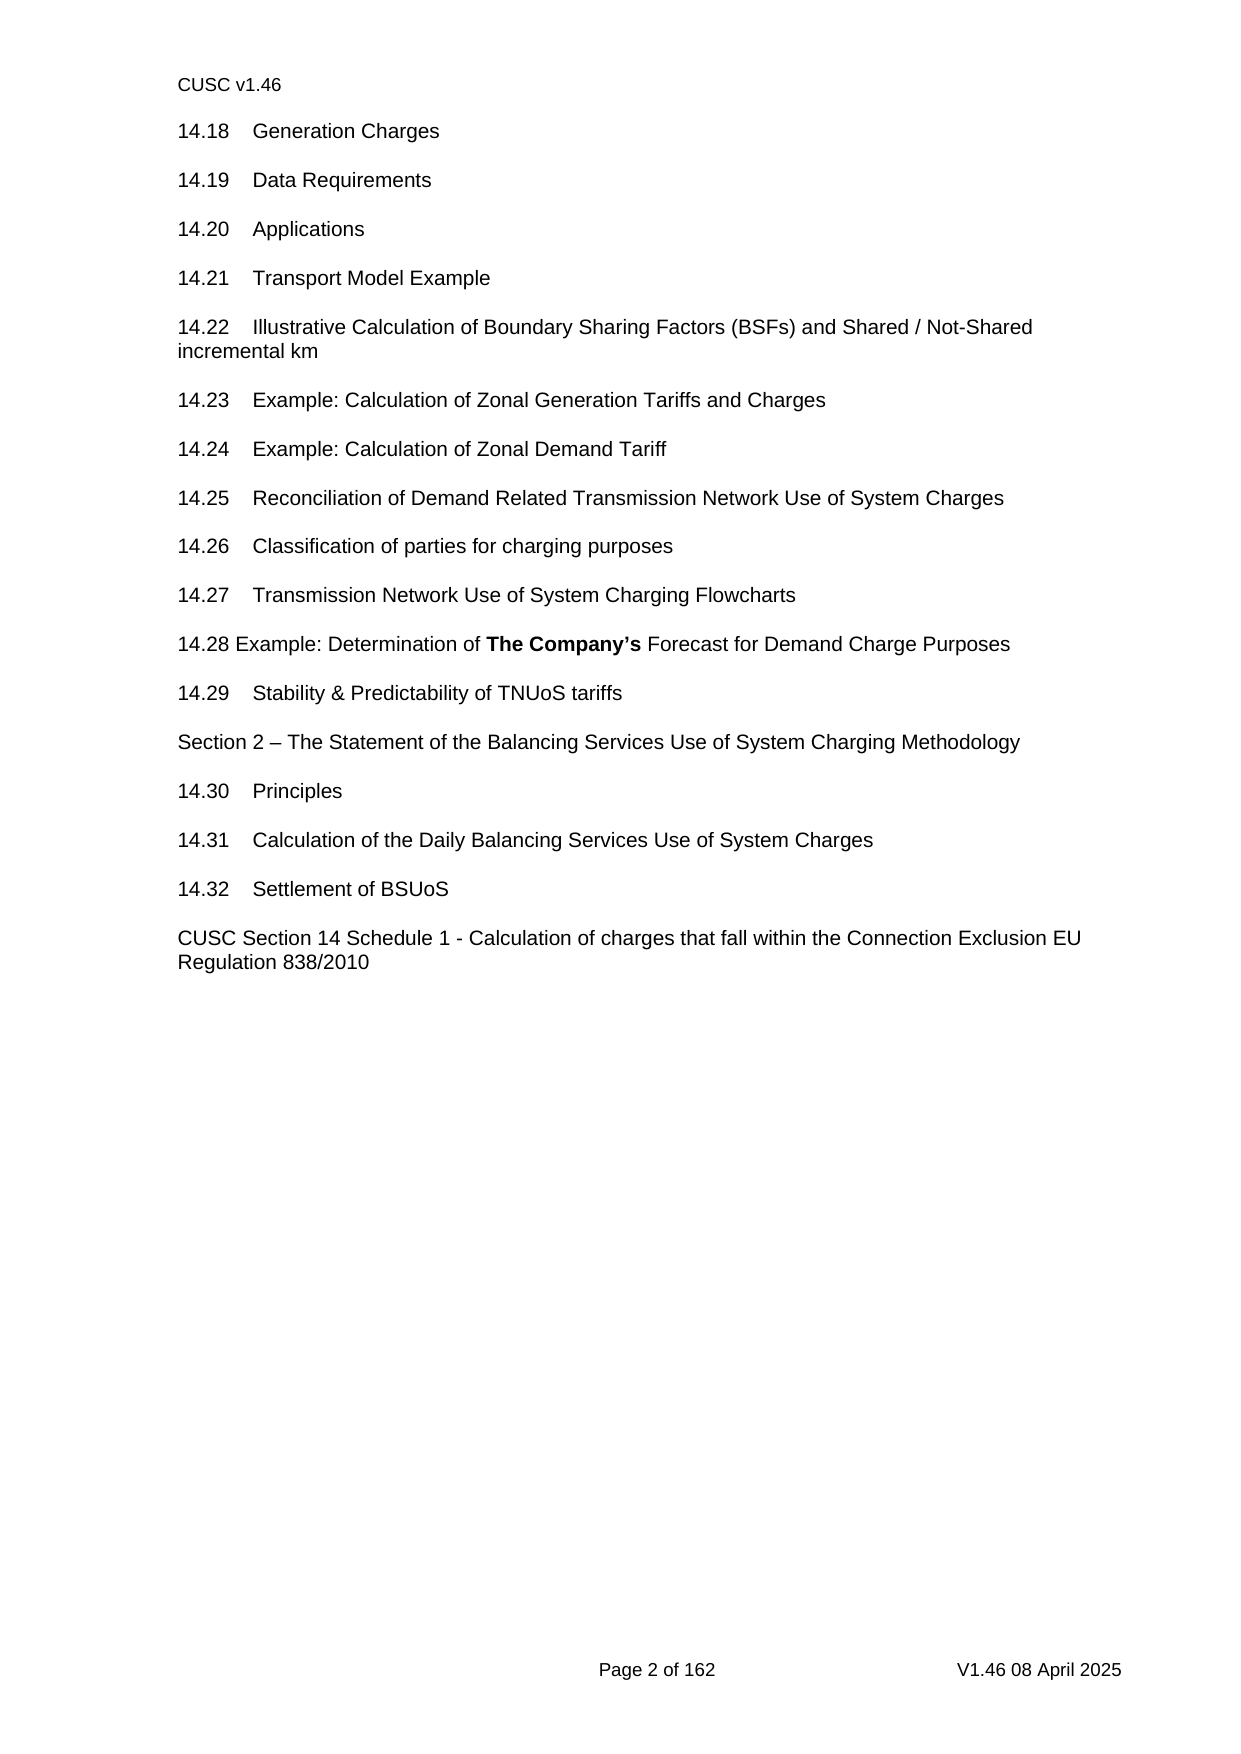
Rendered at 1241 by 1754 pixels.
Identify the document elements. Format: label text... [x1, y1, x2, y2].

text 14.24 Example: Calculation of Zonal Demand Tariff [177, 436, 1121, 460]
text 14.30 Principles [177, 779, 1121, 803]
text 14.18 Generation Charges [177, 119, 1121, 143]
text 14.29 Stability & Predictability of TNUoS tariffs [177, 681, 1121, 705]
text 14.32 Settlement of BSUoS [177, 877, 1121, 901]
text 14.20 Applications [177, 217, 1121, 241]
text 14.25 Reconciliation of Demand Related Transmission Network Use of System Charges [177, 485, 1121, 509]
text 14.28 Example: Determination of The Company’s Forecast for Demand Charge Purposes [177, 632, 1121, 656]
text 14.19 Data Requirements [177, 168, 1121, 192]
text 14.23 Example: Calculation of Zonal Generation Tariffs and Charges [177, 387, 1121, 411]
text 14.21 Transport Model Example [177, 266, 1121, 289]
text Section 2 – The Statement of the Balancing Services Use of System Charging Methodology [177, 730, 1121, 754]
text 14.27 Transmission Network Use of System Charging Flowcharts [177, 583, 1121, 607]
text 14.22 Illustrative Calculation of Boundary Sharing Factors (BSFs) and Shared / Not-Shared incremental km [177, 314, 1121, 362]
text 14.31 Calculation of the Daily Balancing Services Use of System Charges [177, 828, 1121, 852]
text 14.26 Classification of parties for charging purposes [177, 534, 1121, 558]
text CUSC Section 14 Schedule 1 - Calculation of charges that fall within the Connection Exclusion EU Regulation 838/2010 [177, 926, 1121, 974]
